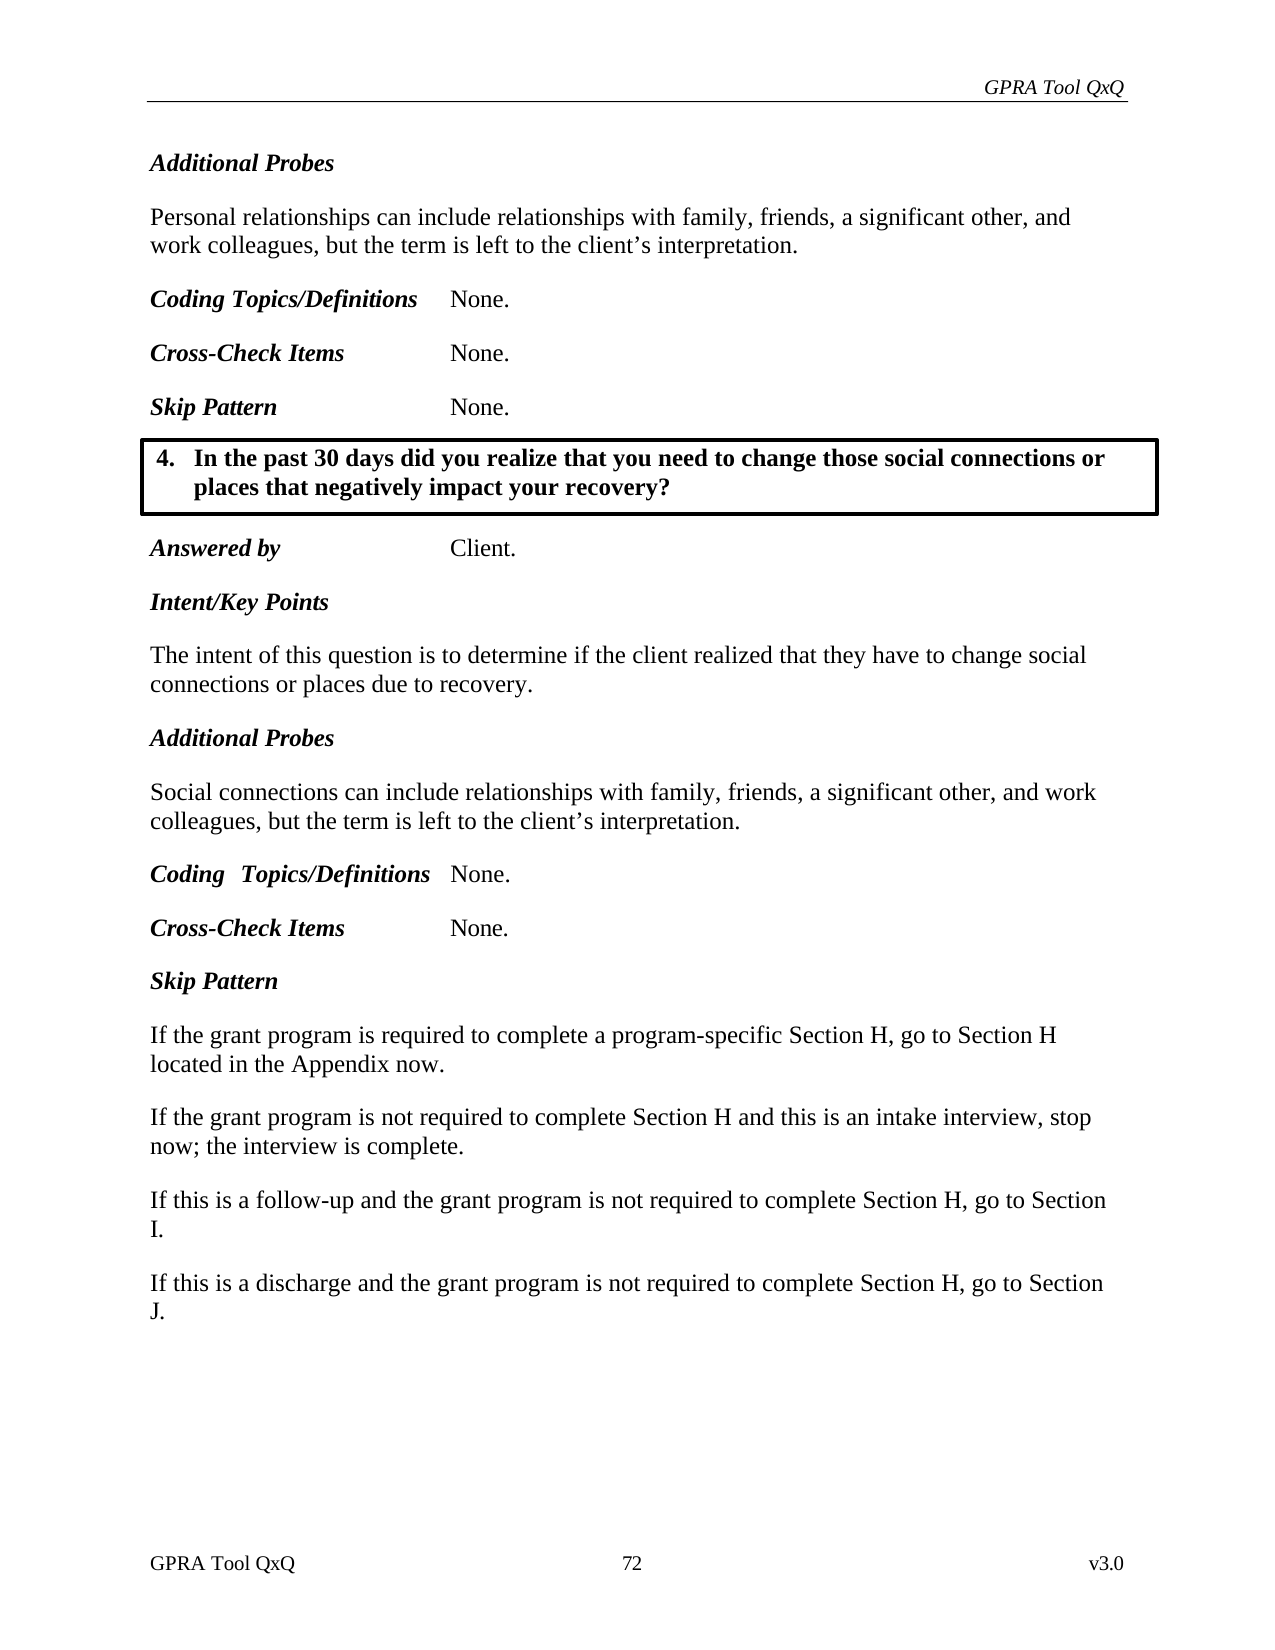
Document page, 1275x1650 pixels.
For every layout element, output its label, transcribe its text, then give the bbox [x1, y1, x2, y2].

text Cross-Check Items None. [150, 338, 1156, 367]
subtitle Intent/Key Points [150, 587, 1156, 615]
text If this is a follow-up and the grant program is not required to complete Section H, go to Section I. [150, 1185, 1106, 1243]
text If this is a discharge and the grant program is not required to complete Section H, go to Section J. [150, 1268, 1104, 1325]
text The intent of this question is to determine if the client realized that they have to change social connections or places due to recovery. [150, 641, 1156, 698]
subtitle Coding Topics/Definitions None. [150, 284, 1156, 313]
text Answered by Client. [150, 533, 1156, 562]
list In the past 30 days did you realize that you need to change those social connections or places that negatively impact your recovery? [156, 443, 1155, 501]
text If the grant program is required to complete a program-specific Section H, go to Section H located in the Appendix now. [150, 1020, 1057, 1077]
subtitle Additional Probes [150, 723, 1156, 752]
text Personal relationships can include relationships with family, friends, a significant other, and work colleagues, but the term is left to the client’s interpretation. [150, 202, 1104, 259]
text Social connections can include relationships with family, friends, a significant other, and work colleagues, but the term is left to the client’s interpretation. [150, 777, 1097, 834]
text Skip Pattern None. [150, 392, 1156, 421]
text If the grant program is not required to complete Section H and this is an intake interview, stop now; the interview is complete. [150, 1102, 1092, 1160]
subtitle Additional Probes [150, 148, 1156, 177]
subtitle Coding Topics/Definitions None. Cross-Check Items None. Skip Pattern [150, 859, 511, 995]
